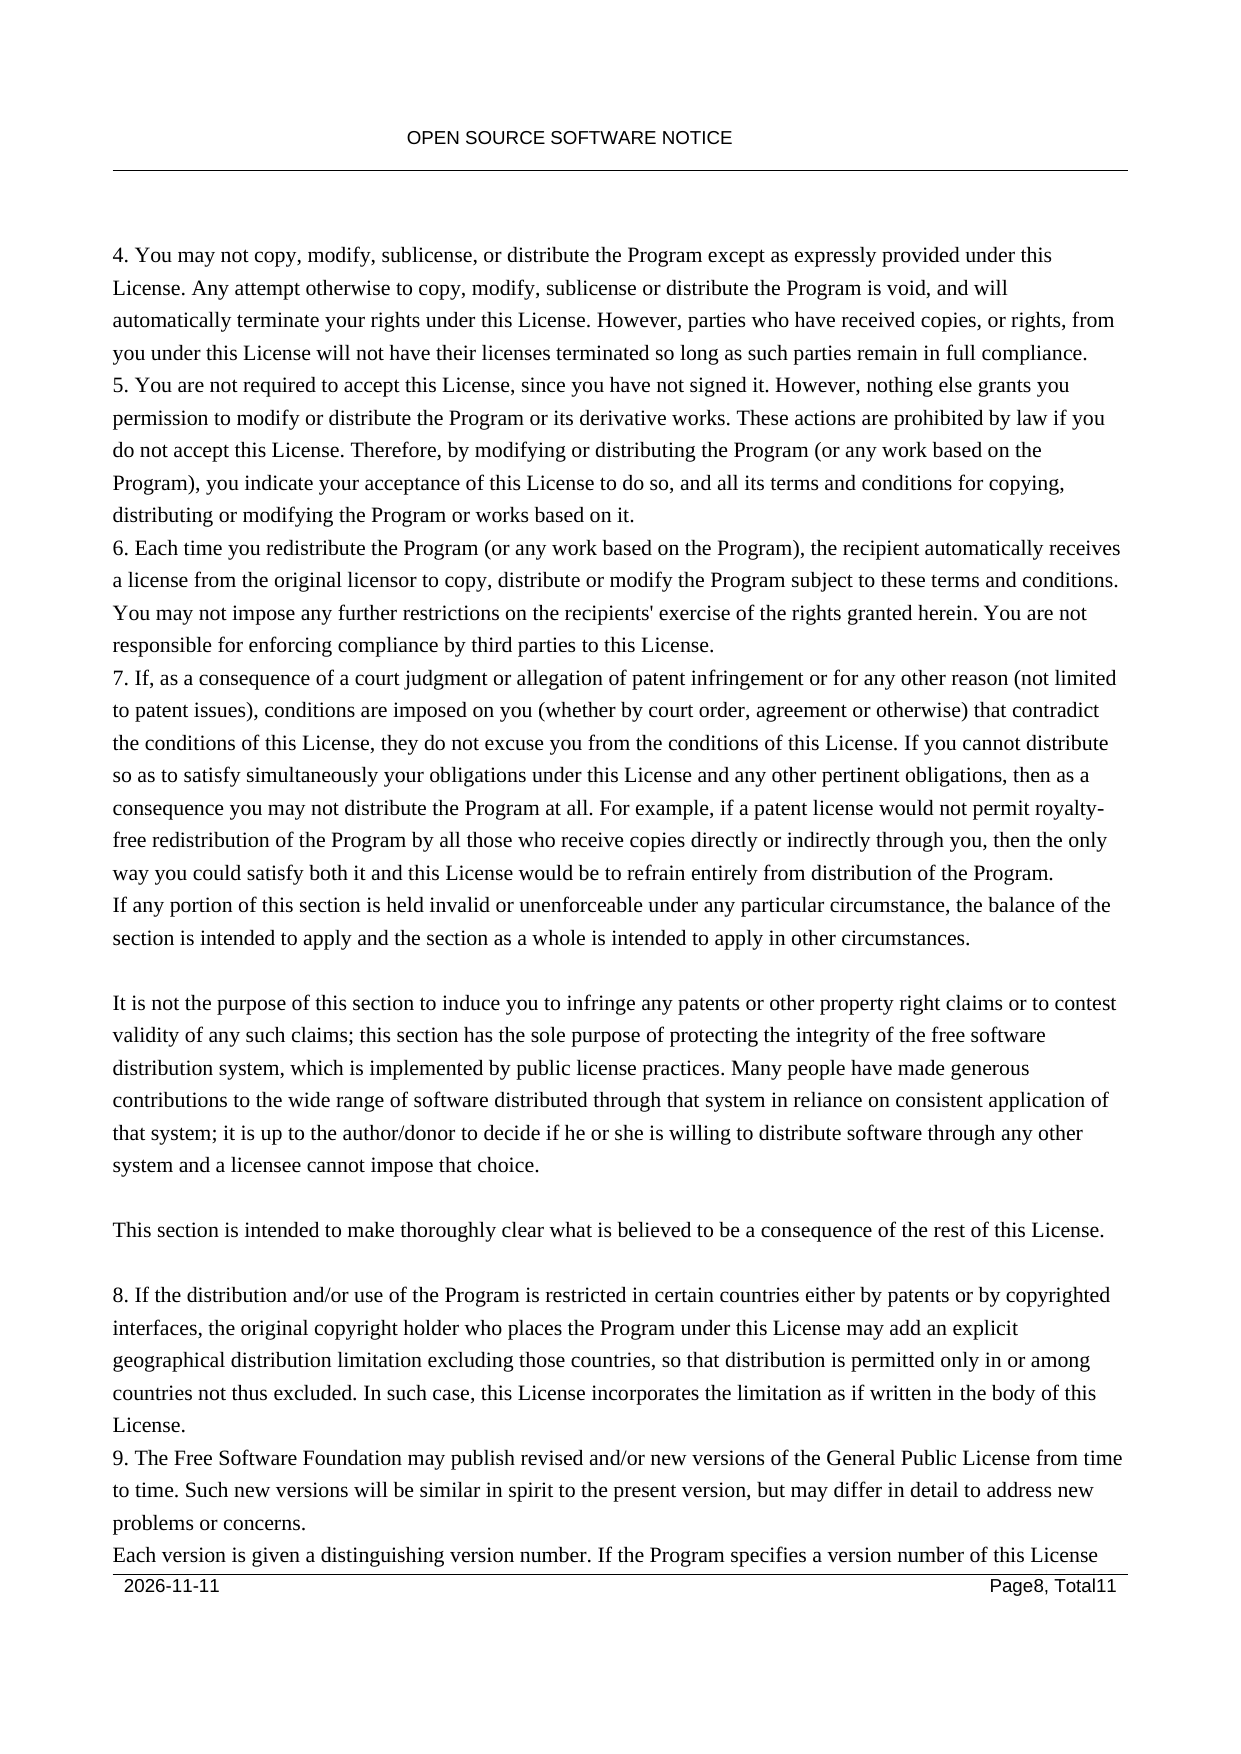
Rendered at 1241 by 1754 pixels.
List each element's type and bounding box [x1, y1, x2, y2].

text [112, 206, 1128, 1571]
